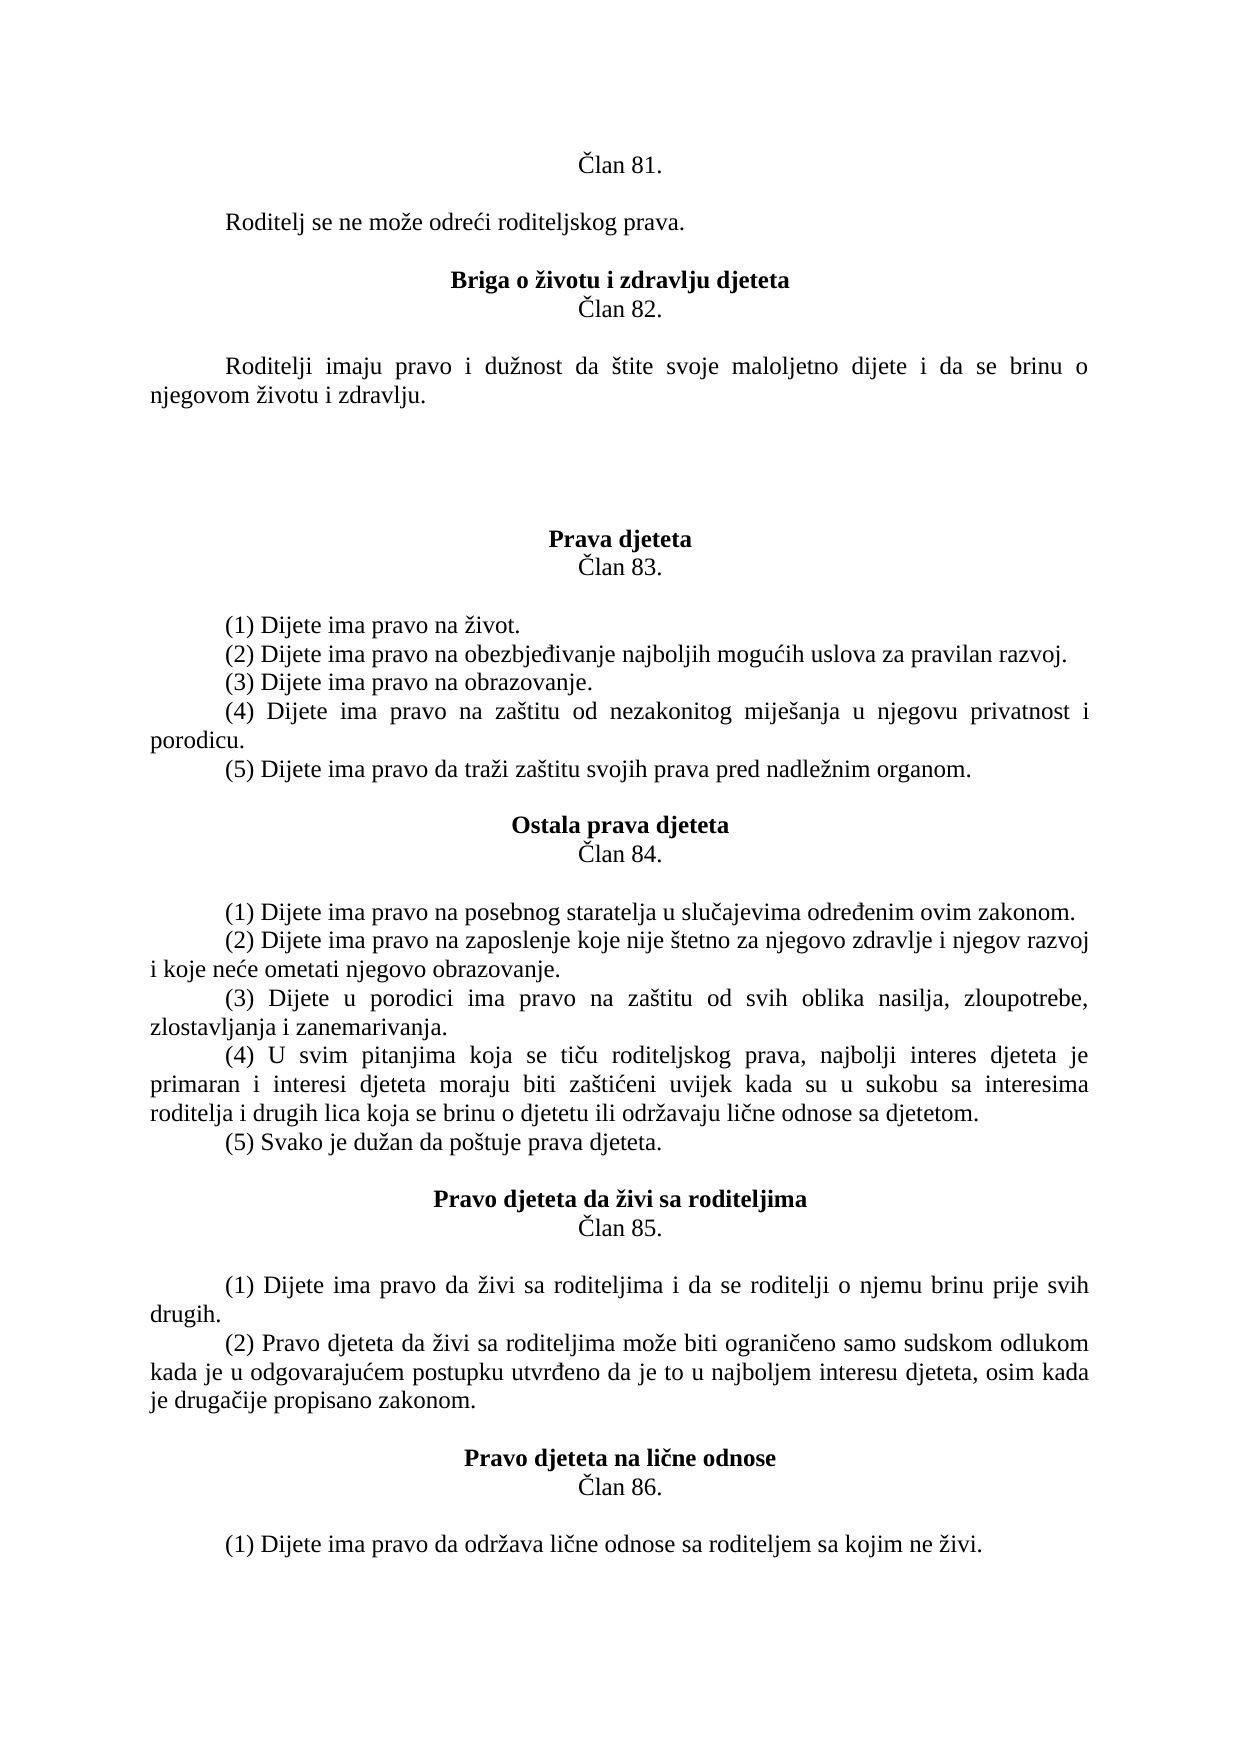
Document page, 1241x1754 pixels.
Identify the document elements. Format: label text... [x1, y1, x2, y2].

text (2) Pravo djeteta da živi sa roditeljima može biti ograničeno samo sudskom odlukom kada je u odgovarajućem postupku utvrđeno da je to u najboljem interesu djeteta, osim kada je drugačije propisano zakonom. [150, 1328, 1090, 1414]
text (1) Dijete ima pravo na život. [150, 610, 1090, 639]
text (5) Dijete ima pravo da traži zaštitu svojih prava pred nadležnim organom. [150, 754, 1090, 782]
text Član 82. [150, 294, 1090, 322]
text Ostala prava djeteta [150, 811, 1090, 839]
text (1) Dijete ima pravo da održava lične odnose sa roditeljem sa kojim ne živi. [150, 1529, 1090, 1558]
text Član 84. [150, 839, 1090, 868]
text Briga o životu i zdravlju djeteta [150, 265, 1090, 294]
text (3) Dijete ima pravo na obrazovanje. [150, 667, 1090, 696]
text (1) Dijete ima pravo da živi sa roditeljima i da se roditelji o njemu brinu prije svih drugih. [150, 1271, 1090, 1328]
text Član 81. [150, 150, 1090, 179]
text Roditelj se ne može odreći roditeljskog prava. [150, 207, 1090, 236]
text (2) Dijete ima pravo na zaposlenje koje nije štetno za njegovo zdravlje i njegov razvoj i koje neće ometati njegovo obrazovanje. [150, 926, 1090, 983]
text (1) Dijete ima pravo na posebnog staratelja u slučajevima određenim ovim zakonom. [150, 897, 1090, 926]
text Pravo djeteta da živi sa roditeljima [150, 1184, 1090, 1213]
text (5) Svako je dužan da poštuje prava djeteta. [150, 1127, 1090, 1156]
text Prava djeteta [150, 524, 1090, 552]
text (4) U svim pitanjima koja se tiču roditeljskog prava, najbolji interes djeteta je primaran i interesi djeteta moraju biti zaštićeni uvijek kada su u sukobu sa interesima roditelja i drugih lica koja se brinu o djetetu ili održavaju lične odnose sa djetetom. [150, 1041, 1090, 1127]
text (2) Dijete ima pravo na obezbjeđivanje najboljih mogućih uslova za pravilan razvoj. [150, 639, 1090, 667]
text (4) Dijete ima pravo na zaštitu od nezakonitog miješanja u njegovu privatnost i porodicu. [150, 696, 1090, 754]
text Član 83. [150, 552, 1090, 581]
text Član 85. [150, 1213, 1090, 1242]
text Pravo djeteta na lične odnose [150, 1443, 1090, 1472]
text Član 86. [150, 1472, 1090, 1501]
text Roditelji imaju pravo i dužnost da štite svoje maloljetno dijete i da se brinu o njegovom životu i zdravlju. [150, 351, 1090, 409]
text (3) Dijete u porodici ima pravo na zaštitu od svih oblika nasilja, zloupotrebe, zlostavljanja i zanemarivanja. [150, 983, 1090, 1041]
